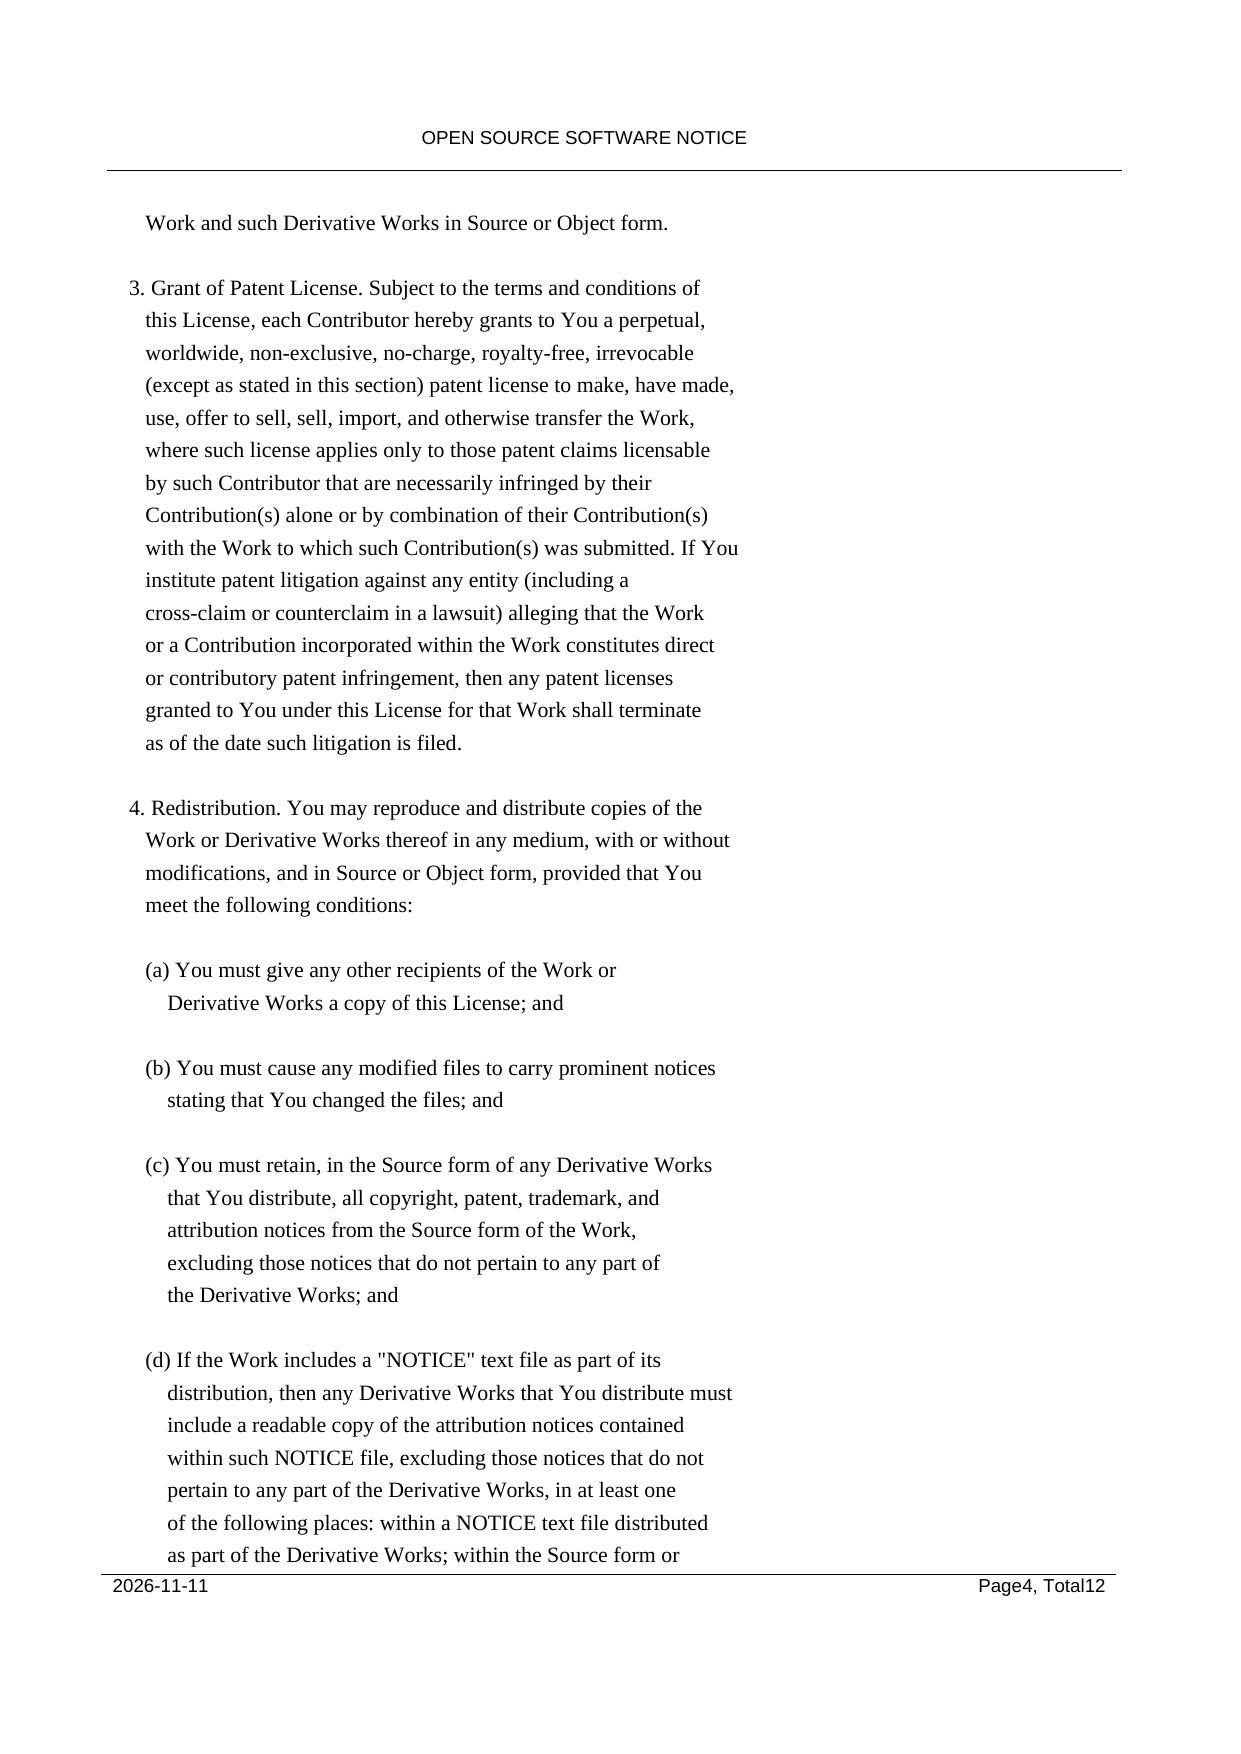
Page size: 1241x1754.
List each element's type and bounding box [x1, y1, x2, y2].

text [112, 206, 1128, 1571]
